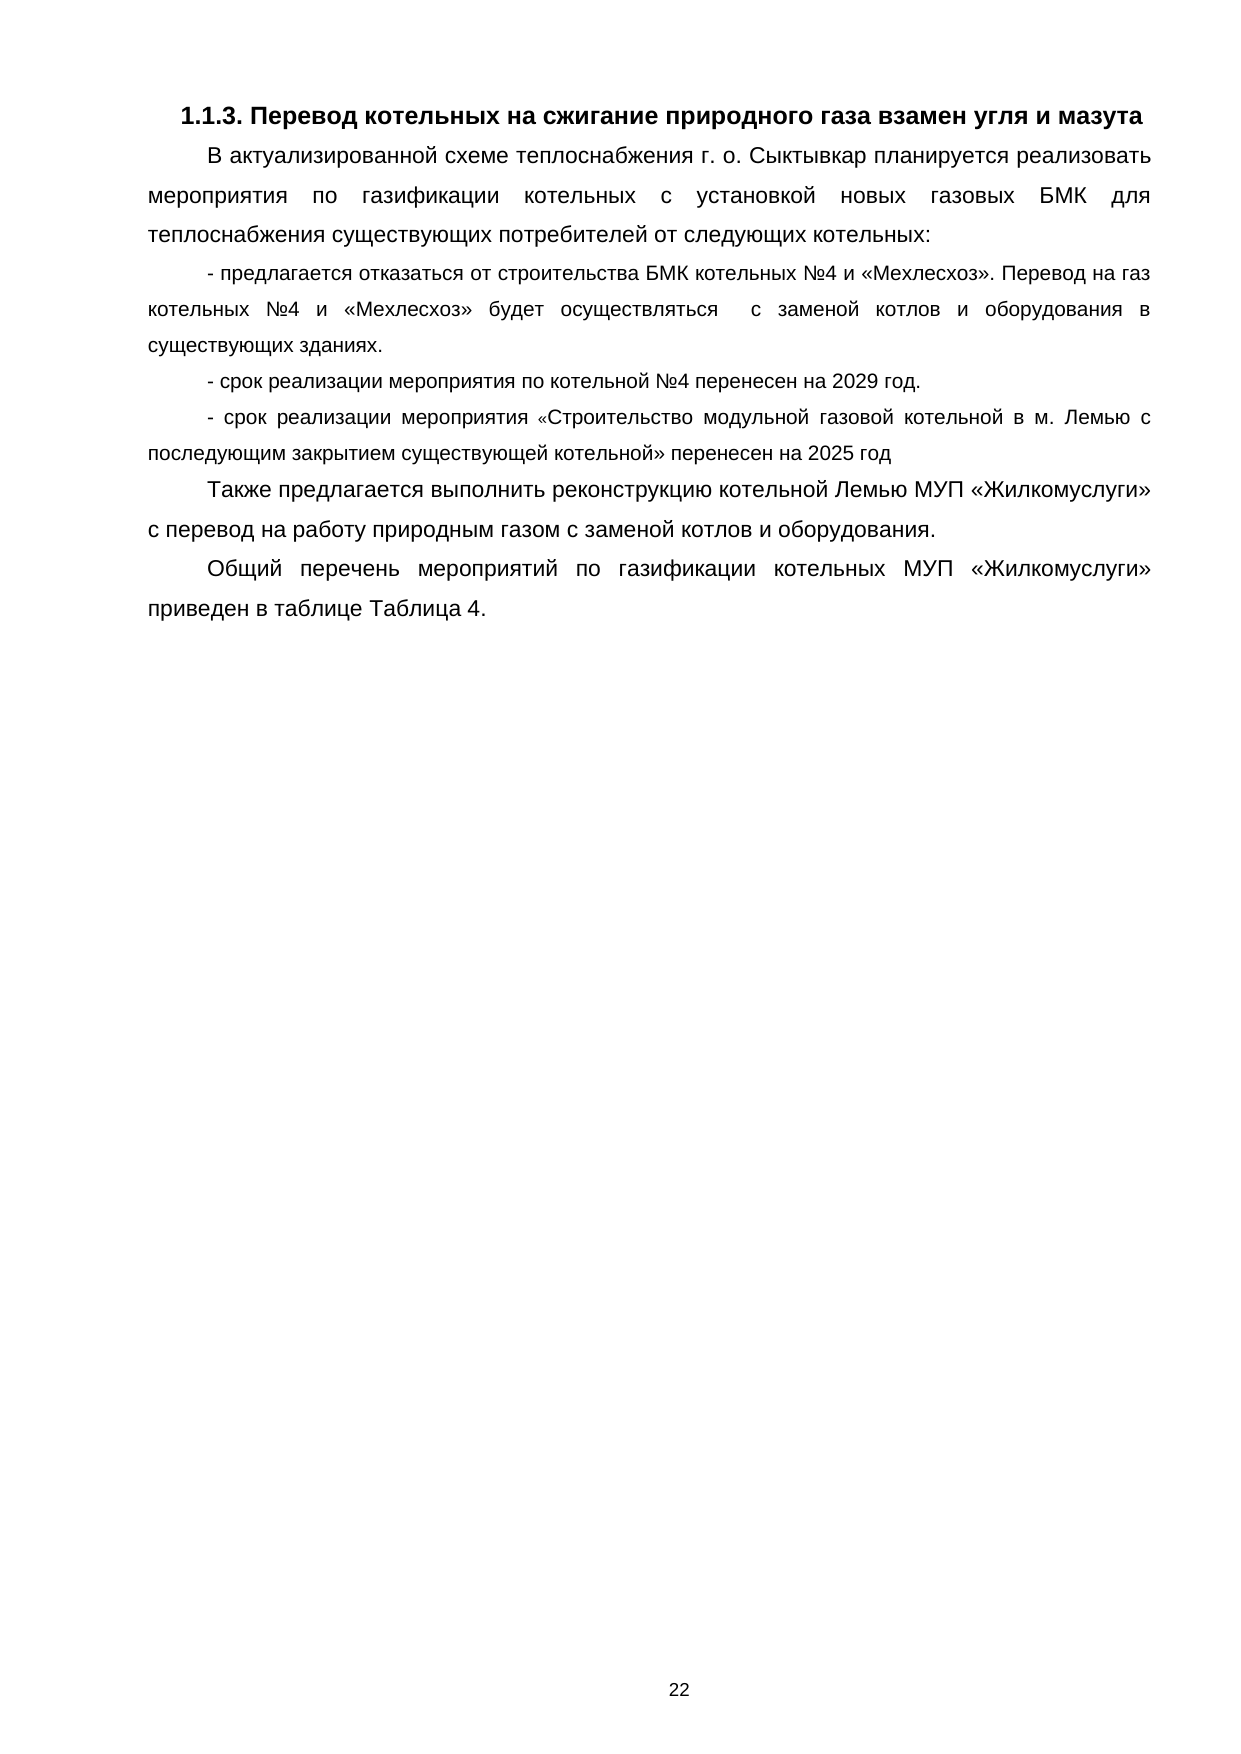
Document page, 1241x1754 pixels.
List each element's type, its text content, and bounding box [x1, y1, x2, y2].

text - срок реализации мероприятия «Строительство модульной газовой котельной в м. Лемью с последующим закрытием существующей котельной» перенесен на 2025 год [148, 404, 1152, 464]
text - предлагается отказаться от строительства БМК котельных №4 и «Мехлесхоз». Перевод на газ котельных №4 и «Мехлесхоз» будет осуществляться с заменой котлов и оборудования в существующих зданиях. [148, 261, 1152, 357]
text В актуализированной схеме теплоснабжения г. о. Сыктывкар планируется реализовать мероприятия по газификации котельных с установкой новых газовых БМК для теплоснабжения существующих потребителей от следующих котельных: [148, 142, 1152, 248]
text Также предлагается выполнить реконструкцию котельной Лемью МУП «Жилкомуслуги» с перевод на работу природным газом с заменой котлов и оборудования. [148, 476, 1152, 542]
text - срок реализации мероприятия по котельной №4 перенесен на 2029 год. [148, 369, 1152, 393]
subtitle Перевод котельных на сжигание природного газа взамен угля и мазута [148, 101, 1152, 130]
text Общий перечень мероприятий по газификации котельных МУП «Жилкомуслуги» приведен в таблице Таблица 4. [148, 555, 1152, 621]
